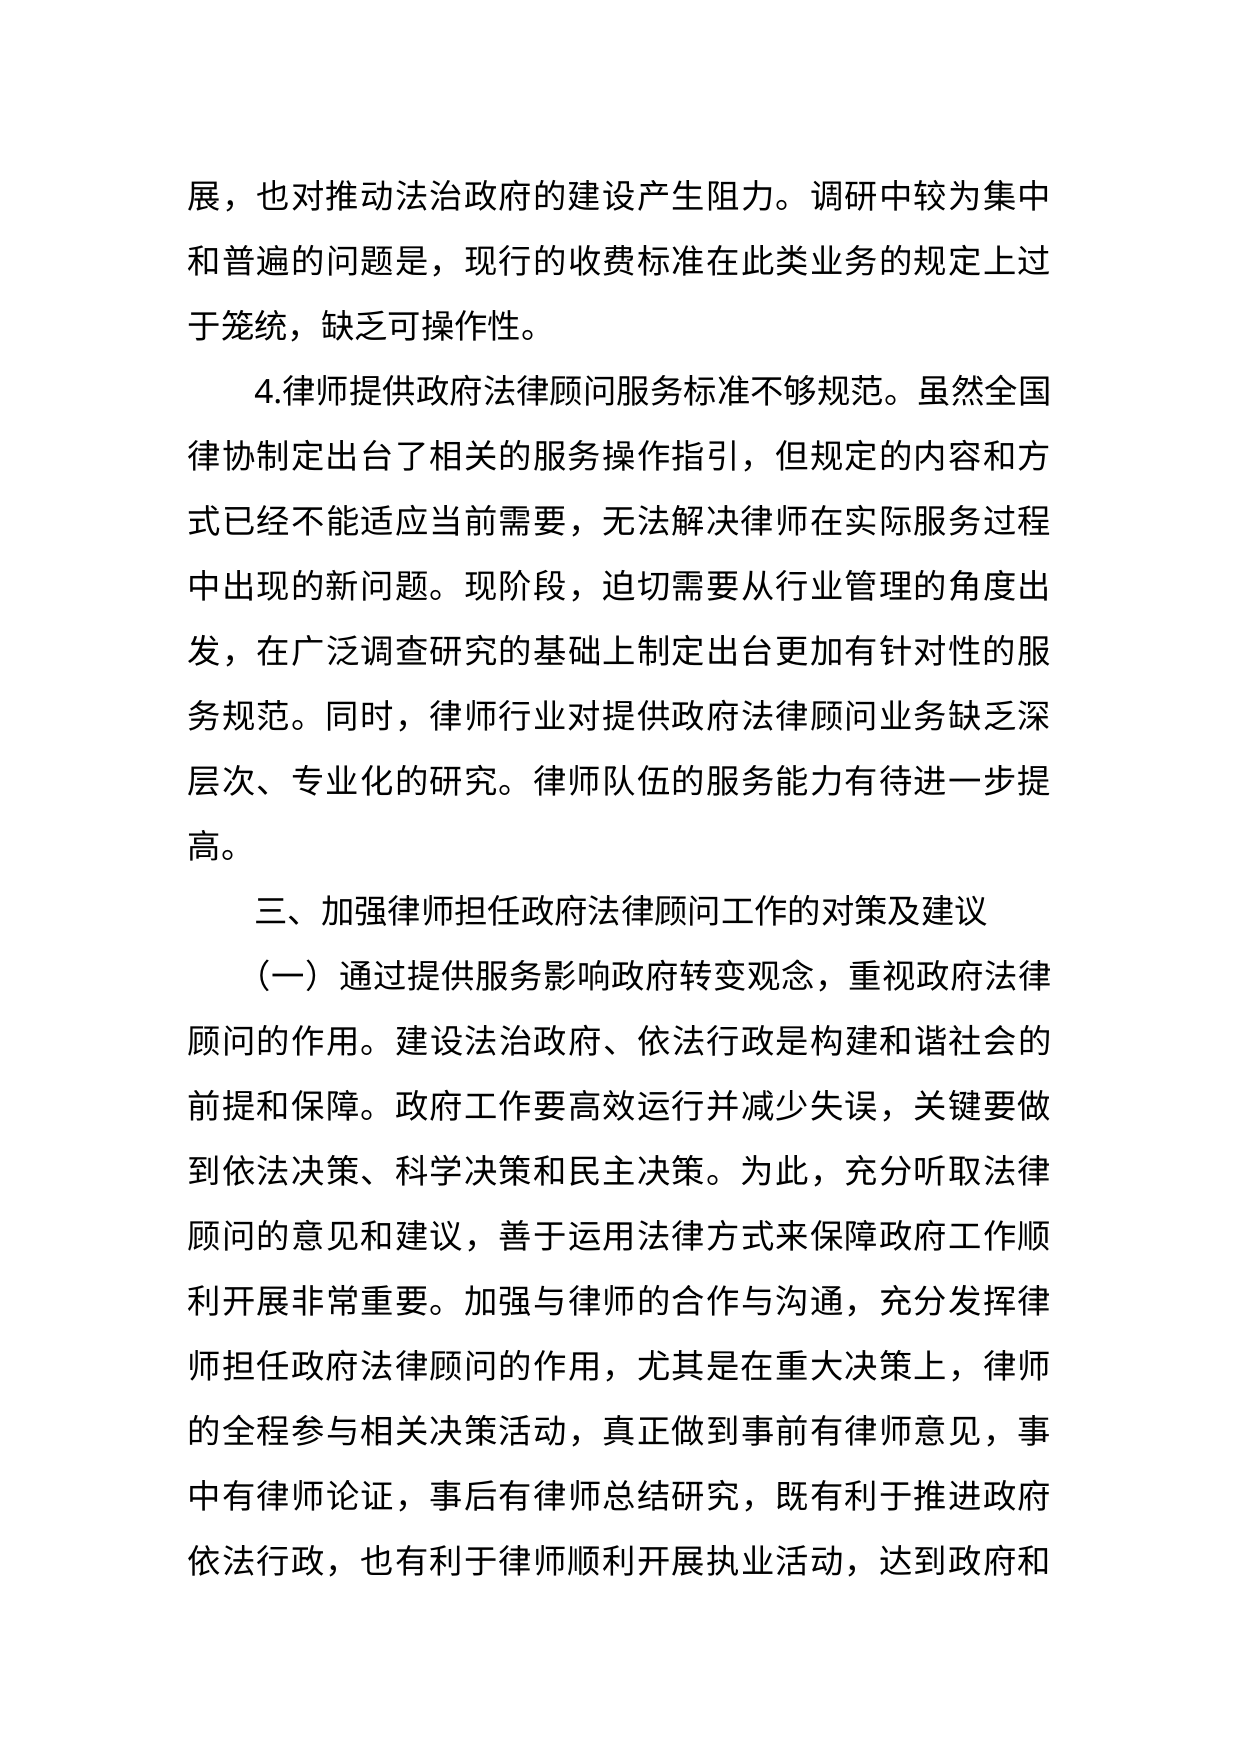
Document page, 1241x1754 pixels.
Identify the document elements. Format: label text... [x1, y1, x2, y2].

text 4.律师提供政府法律顾问服务标准不够规范。虽然全国律协制定出台了相关的服务操作指引，但规定的内容和方式已经不能适应当前需要，无法解决律师在实际服务过程中出现的新问题。现阶段，迫切需要从行业管理的角度出发，在广泛调查研究的基础上制定出台更加有针对性的服务规范。同时，律师行业对提供政府法律顾问业务缺乏深层次、专业化的研究。律师队伍的服务能力有待进一步提高。 [187, 357, 1053, 877]
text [187, 162, 1053, 357]
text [187, 942, 1053, 1592]
text 三、加强律师担任政府法律顾问工作的对策及建议 [187, 877, 1053, 942]
